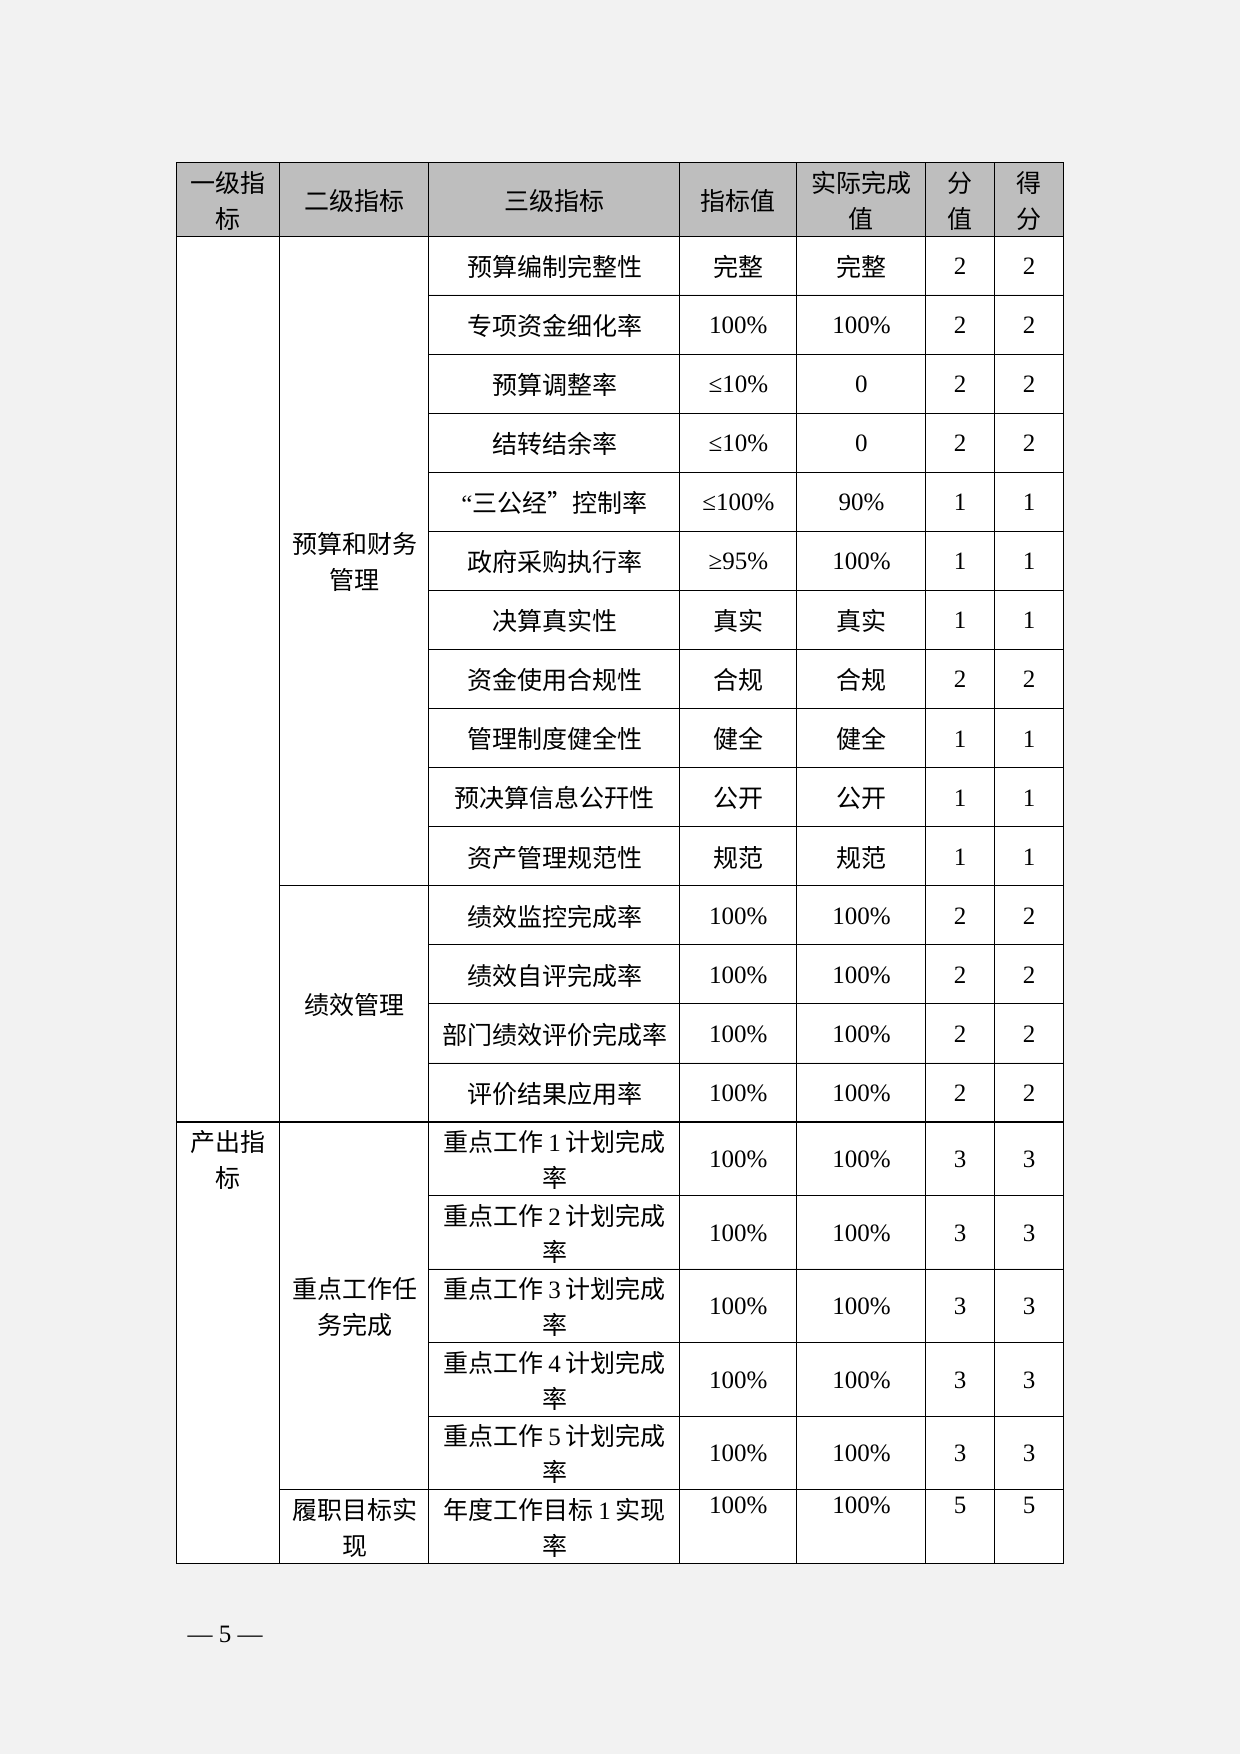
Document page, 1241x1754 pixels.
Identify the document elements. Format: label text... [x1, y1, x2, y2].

table_cell 健全 [680, 709, 796, 767]
table_cell 100% [797, 1417, 925, 1489]
table_cell 政府采购执行率 [429, 532, 679, 590]
table_cell 2 [995, 237, 1063, 294]
table_cell 2 [995, 1064, 1063, 1121]
table_cell 预算编制完整性 [429, 237, 679, 294]
table_cell 2 [926, 1004, 994, 1062]
table_cell 真实 [680, 591, 796, 649]
table_header 二级指标 [280, 163, 428, 236]
table_cell 0 [797, 355, 925, 413]
table_cell 重点工作4计划完成率 [429, 1343, 679, 1416]
table_cell 2 [926, 945, 994, 1003]
table_cell 完整 [680, 237, 796, 294]
table_cell 公开 [797, 768, 925, 826]
table_cell 资产管理规范性 [429, 827, 679, 885]
table_cell 2 [926, 886, 994, 944]
table_cell 3 [995, 1196, 1063, 1268]
table_cell ≤100% [680, 473, 796, 531]
table_cell 3 [926, 1270, 994, 1342]
table_cell 100% [680, 1004, 796, 1062]
table_cell 100% [680, 296, 796, 354]
table_cell 年度工作目标1实现率 [429, 1490, 679, 1563]
table_cell 100% [680, 1064, 796, 1121]
table_cell 2 [926, 1064, 994, 1121]
table_cell 2 [995, 650, 1063, 708]
table_cell 100% [797, 1123, 925, 1195]
table_cell 2 [995, 945, 1063, 1003]
table_cell 1 [926, 709, 994, 767]
table_cell 3 [926, 1417, 994, 1489]
table_cell 3 [926, 1196, 994, 1268]
table_header 一级指标 [177, 163, 279, 236]
table_cell 管理制度健全性 [429, 709, 679, 767]
table_cell 部门绩效评价完成率 [429, 1004, 679, 1062]
table_cell 评价结果应用率 [429, 1064, 679, 1121]
table_cell 2 [926, 355, 994, 413]
table_cell 2 [995, 296, 1063, 354]
table_cell 1 [926, 591, 994, 649]
table_cell 重点工作1计划完成率 [429, 1123, 679, 1195]
table_cell ≥95% [680, 532, 796, 590]
table_cell 公开 [680, 768, 796, 826]
table_cell 100% [680, 1123, 796, 1195]
table_cell 真实 [797, 591, 925, 649]
table_cell 2 [995, 1004, 1063, 1062]
table_cell 健全 [797, 709, 925, 767]
table_cell 5 [995, 1490, 1063, 1563]
table_cell 专项资金细化率 [429, 296, 679, 354]
table_cell 100% [797, 296, 925, 354]
table_cell 0 [797, 414, 925, 472]
table_cell 100% [797, 1490, 925, 1563]
table_cell 3 [926, 1123, 994, 1195]
table_cell 完整 [797, 237, 925, 294]
table_cell 2 [995, 886, 1063, 944]
table_cell 5 [926, 1490, 994, 1563]
table_cell 预算和财务管理 [280, 237, 428, 885]
table_cell 规范 [797, 827, 925, 885]
table_cell 1 [926, 827, 994, 885]
table_cell 3 [995, 1417, 1063, 1489]
table_cell 100% [797, 945, 925, 1003]
table_cell 预决算信息公幵性 [429, 768, 679, 826]
table_cell 1 [926, 473, 994, 531]
table_header 得分 [995, 163, 1063, 236]
table_cell 3 [926, 1343, 994, 1416]
table_cell 1 [926, 768, 994, 826]
table_header 指标值 [680, 163, 796, 236]
table_cell 100% [797, 886, 925, 944]
table_cell 100% [797, 1343, 925, 1416]
table_cell 100% [680, 945, 796, 1003]
table_cell 2 [926, 650, 994, 708]
table_header 分值 [926, 163, 994, 236]
table_cell 重点工作3计划完成率 [429, 1270, 679, 1342]
table_cell 100% [680, 1417, 796, 1489]
table_cell 3 [995, 1343, 1063, 1416]
table_cell 2 [926, 237, 994, 294]
table_cell 1 [995, 532, 1063, 590]
table_cell 结转结余率 [429, 414, 679, 472]
table_cell 决算真实性 [429, 591, 679, 649]
table_cell 2 [926, 414, 994, 472]
table_cell 合规 [797, 650, 925, 708]
table_cell 100% [680, 1490, 796, 1563]
table_cell ≤10% [680, 414, 796, 472]
table_cell 100% [680, 1270, 796, 1342]
table_cell 重点工作任务完成 [280, 1123, 428, 1489]
table_cell 100% [797, 532, 925, 590]
table_cell 重点工作5计划完成率 [429, 1417, 679, 1489]
table_cell 100% [797, 1004, 925, 1062]
table_cell 1 [995, 473, 1063, 531]
table_cell 履职目标实现 [280, 1490, 428, 1563]
table_cell 绩效自评完成率 [429, 945, 679, 1003]
table_cell 预算调整率 [429, 355, 679, 413]
table_cell 资金使用合规性 [429, 650, 679, 708]
table_cell 2 [926, 296, 994, 354]
table_cell 合规 [680, 650, 796, 708]
table_cell 100% [680, 886, 796, 944]
table_cell 100% [680, 1196, 796, 1268]
table_cell 3 [995, 1270, 1063, 1342]
table_cell 3 [995, 1123, 1063, 1195]
table_header 三级指标 [429, 163, 679, 236]
table_cell 重点工作2计划完成率 [429, 1196, 679, 1268]
table_cell 1 [995, 827, 1063, 885]
table_cell 100% [797, 1064, 925, 1121]
table_cell “三公经”控制率 [429, 473, 679, 531]
table_cell 2 [995, 355, 1063, 413]
table_cell 绩效监控完成率 [429, 886, 679, 944]
table_cell 2 [995, 414, 1063, 472]
table_cell 100% [680, 1343, 796, 1416]
table_cell 绩效管理 [280, 886, 428, 1121]
table_cell ≤10% [680, 355, 796, 413]
table_cell 1 [926, 532, 994, 590]
table_cell 90% [797, 473, 925, 531]
table_cell 规范 [680, 827, 796, 885]
table_header 实际完成值 [797, 163, 925, 236]
table_cell 100% [797, 1196, 925, 1268]
table_cell 100% [797, 1270, 925, 1342]
table_cell 1 [995, 768, 1063, 826]
table_cell 1 [995, 709, 1063, 767]
table_cell 1 [995, 591, 1063, 649]
table_cell 产出指标 [177, 1123, 279, 1563]
